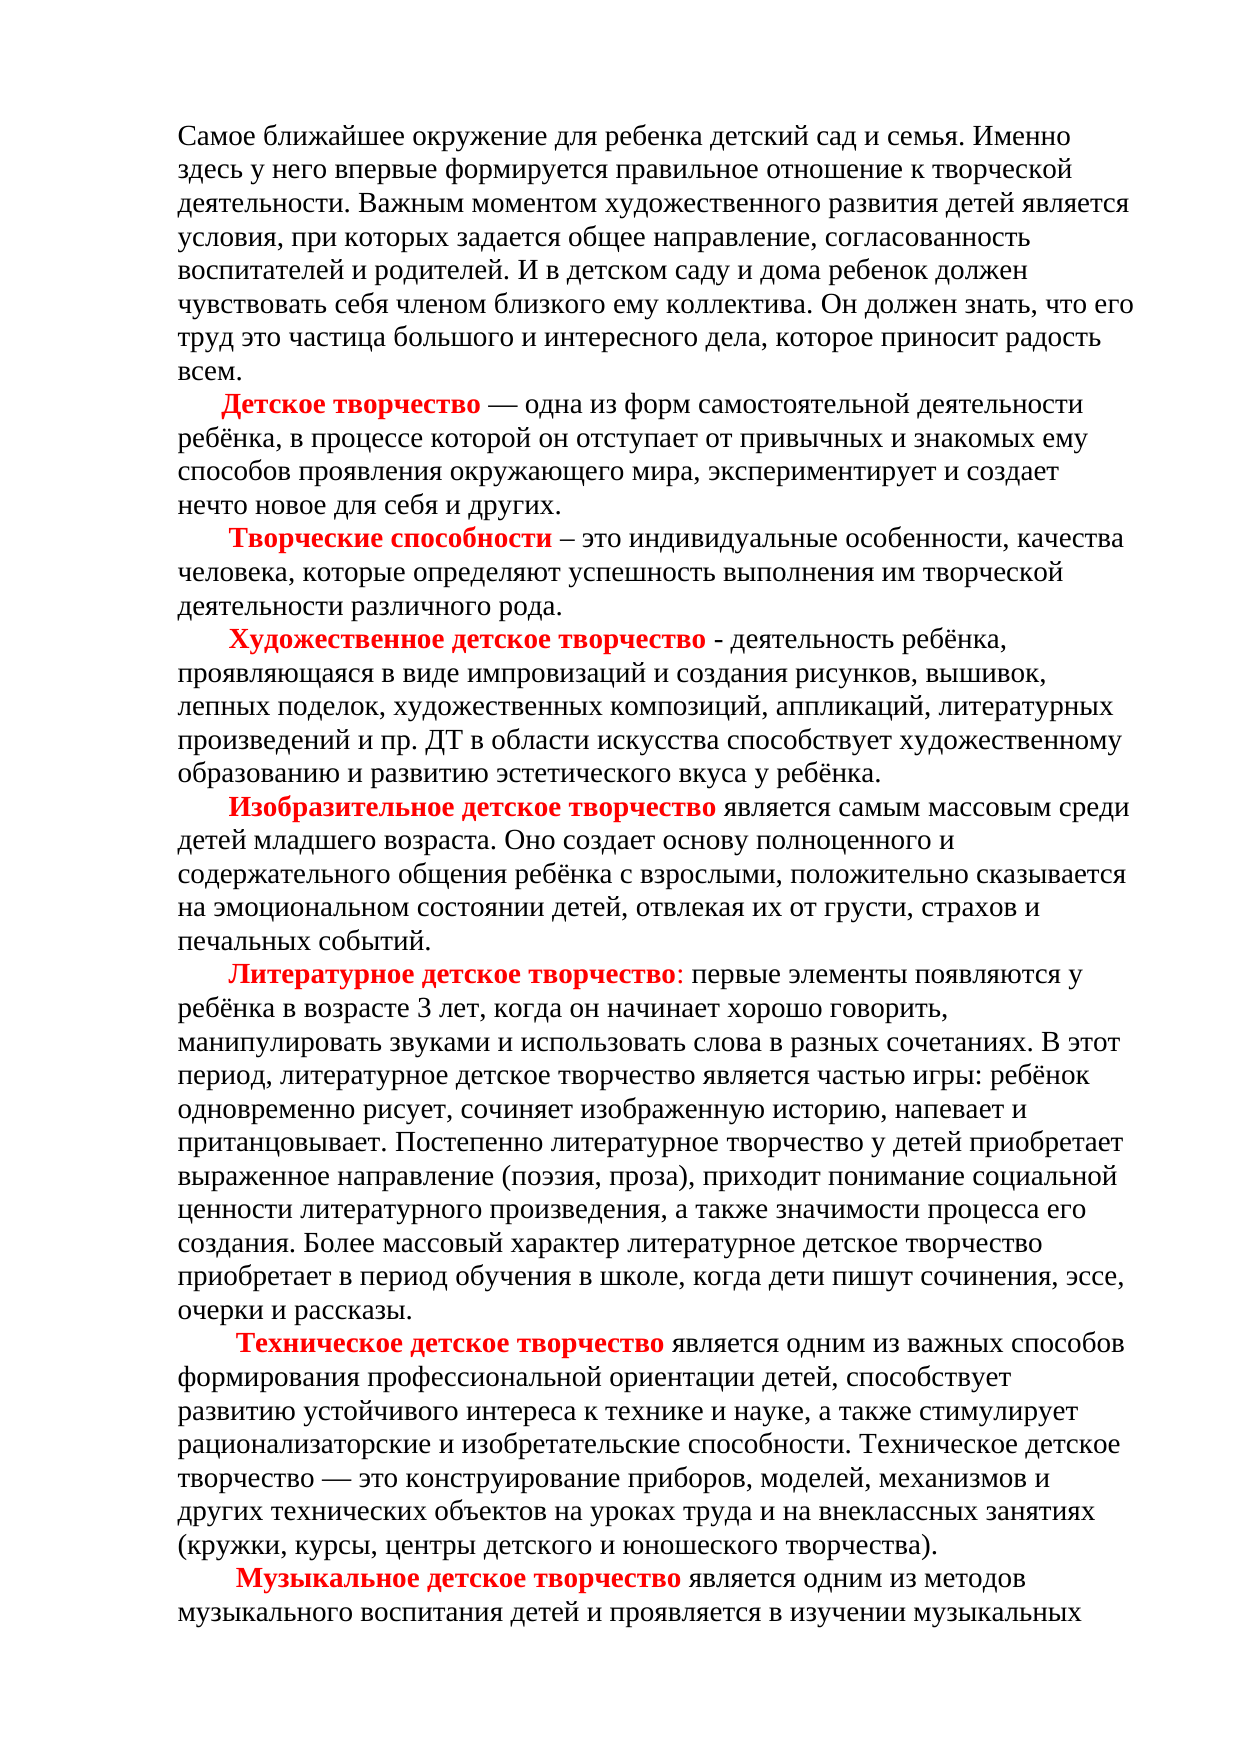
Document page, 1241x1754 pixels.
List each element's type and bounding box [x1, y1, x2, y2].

text [177, 118, 1137, 1627]
